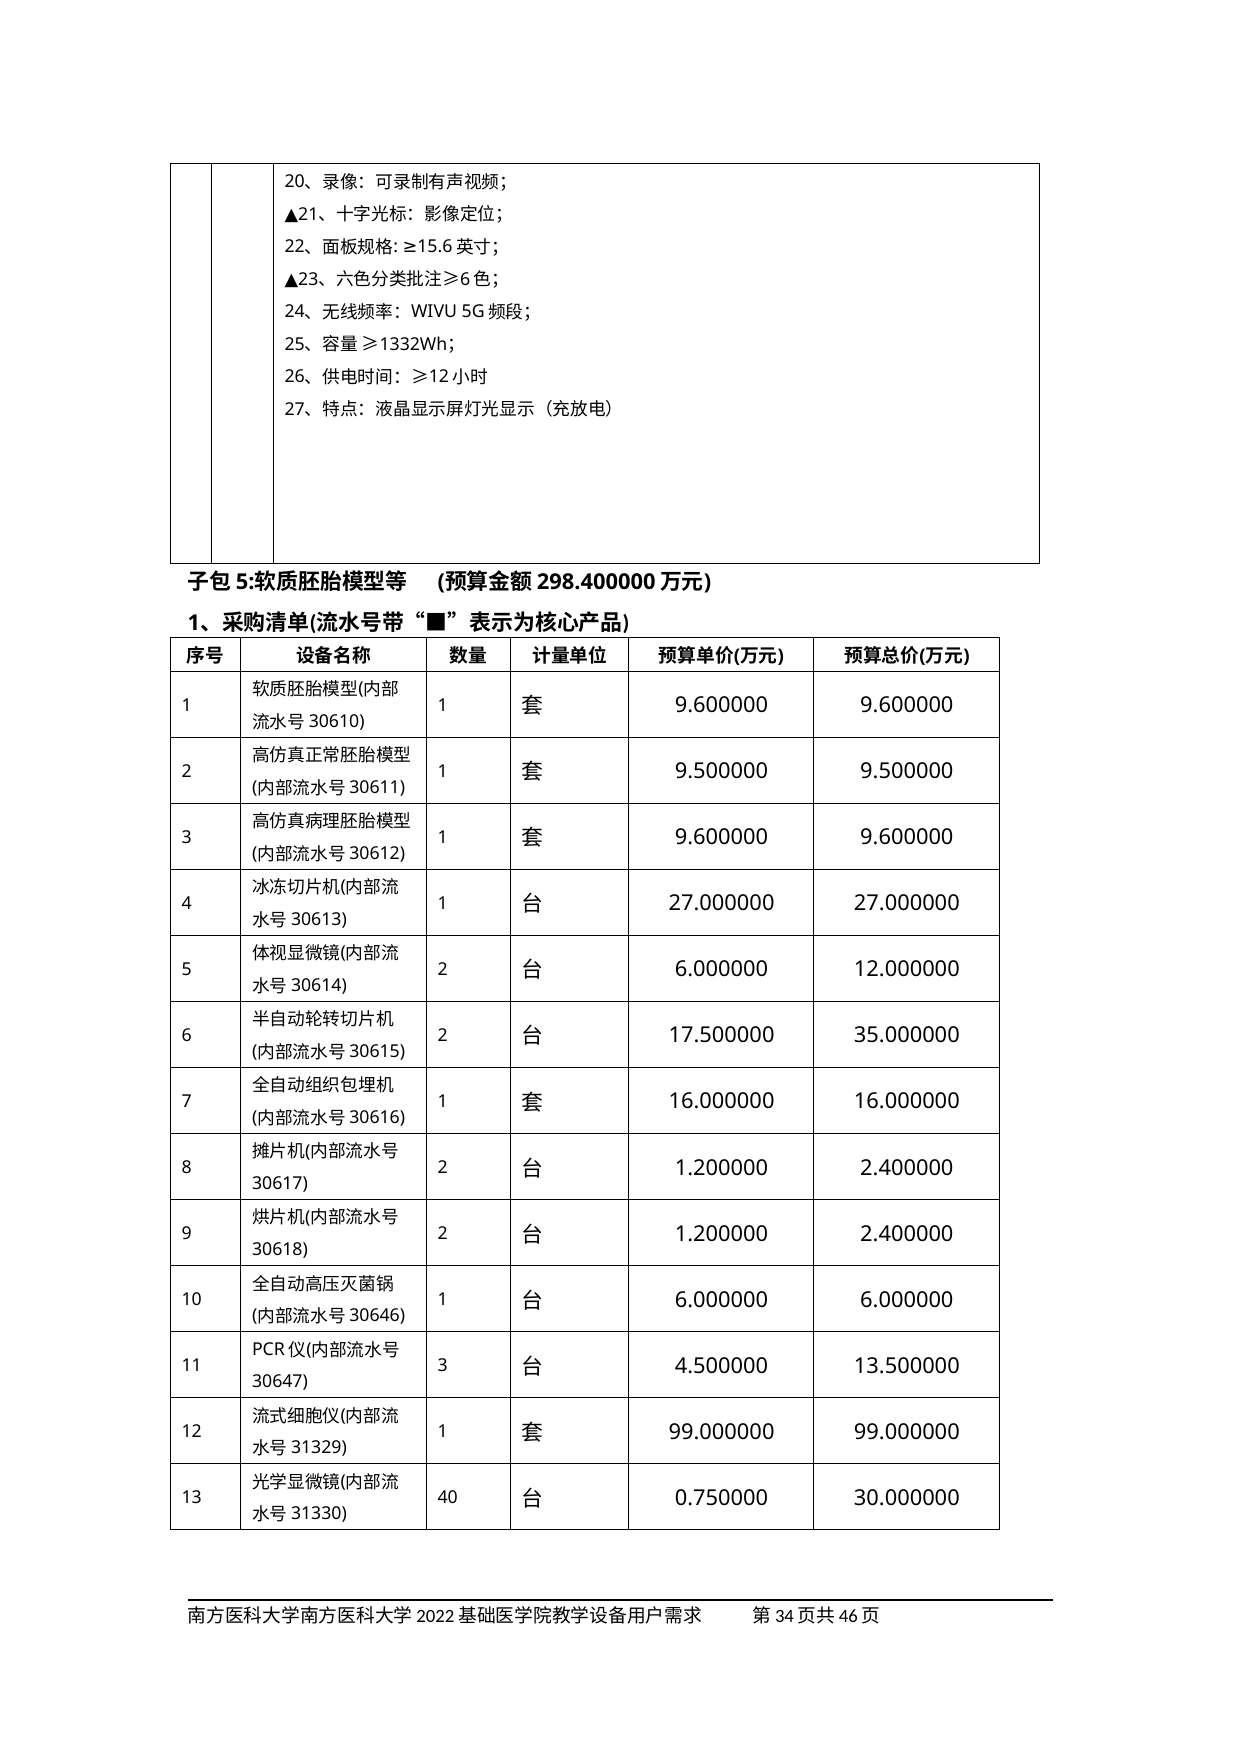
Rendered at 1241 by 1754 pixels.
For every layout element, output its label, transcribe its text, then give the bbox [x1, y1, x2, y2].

table_header 预算总价(万元) [814, 638, 999, 671]
table_cell 8 [171, 1134, 240, 1199]
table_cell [274, 164, 1039, 563]
table_cell 13.500000 [814, 1332, 999, 1397]
table_cell 套 [511, 1398, 628, 1463]
table_cell 27.000000 [814, 870, 999, 935]
table_cell 6.000000 [814, 1266, 999, 1331]
table_cell 2 [427, 1200, 510, 1265]
table_cell 99.000000 [814, 1398, 999, 1463]
table_cell 3 [427, 1332, 510, 1397]
table_cell 2.400000 [814, 1200, 999, 1265]
table_cell 2 [171, 738, 240, 803]
table_cell 35.000000 [814, 1002, 999, 1067]
table_cell 1 [427, 870, 510, 935]
table_cell 16.000000 [814, 1068, 999, 1133]
table_header 序号 [171, 638, 240, 671]
table_cell 全自动高压灭菌锅(内部流水号30646) [241, 1266, 426, 1331]
table_cell 1 [427, 1398, 510, 1463]
table_cell 3 [171, 804, 240, 869]
table_cell 27.000000 [629, 870, 813, 935]
table_cell 光学显微镜(内部流水号31330) [241, 1464, 426, 1529]
table_cell 5 [171, 936, 240, 1001]
table_header 设备名称 [241, 638, 426, 671]
table_cell 高仿真病理胚胎模型(内部流水号30612) [241, 804, 426, 869]
table_cell 台 [511, 1332, 628, 1397]
table_cell 高仿真正常胚胎模型(内部流水号30611) [241, 738, 426, 803]
table_cell 6.000000 [629, 936, 813, 1001]
table_cell 9.600000 [814, 804, 999, 869]
table_cell 摊片机(内部流水号30617) [241, 1134, 426, 1199]
table_cell 套 [511, 1068, 628, 1133]
table_cell 9.600000 [814, 672, 999, 737]
table_cell 1 [427, 1266, 510, 1331]
table_cell 0.750000 [629, 1464, 813, 1529]
table_header 计量单位 [511, 638, 628, 671]
table_cell 17.500000 [629, 1002, 813, 1067]
table_cell 2 [427, 1002, 510, 1067]
table_cell 9 [171, 1200, 240, 1265]
table_cell 9.500000 [629, 738, 813, 803]
table_cell 7 [171, 1068, 240, 1133]
table_cell 1.200000 [629, 1134, 813, 1199]
table_cell 1.200000 [629, 1200, 813, 1265]
table_cell 99.000000 [629, 1398, 813, 1463]
table_cell 台 [511, 1464, 628, 1529]
table_cell 1 [427, 738, 510, 803]
table_cell 2 [427, 936, 510, 1001]
table_cell PCR仪(内部流水号30647) [241, 1332, 426, 1397]
table_cell 1 [427, 672, 510, 737]
table_cell 台 [511, 1134, 628, 1199]
table_cell 全自动组织包埋机(内部流水号30616) [241, 1068, 426, 1133]
table_cell 12 [171, 1398, 240, 1463]
table_cell 40 [427, 1464, 510, 1529]
table_cell 2 [427, 1134, 510, 1199]
table_header 预算单价(万元) [629, 638, 813, 671]
table_cell 4 [171, 870, 240, 935]
table_cell 套 [511, 804, 628, 869]
table_cell 台 [511, 1200, 628, 1265]
table_cell 体视显微镜(内部流水号30614) [241, 936, 426, 1001]
table_cell 2.400000 [814, 1134, 999, 1199]
table_cell 流式细胞仪(内部流水号31329) [241, 1398, 426, 1463]
text 子包5:软质胚胎模型等 (预算金额298.400000万元) [187, 564, 1053, 597]
table_cell 9 [171, 164, 211, 563]
table_cell 10 [171, 1266, 240, 1331]
table_cell 1 [171, 672, 240, 737]
table_cell 软质胚胎模型(内部流水号30610) [241, 672, 426, 737]
table_cell 9.600000 [629, 672, 813, 737]
table_cell 套 [511, 672, 628, 737]
table_cell 6 [171, 1002, 240, 1067]
table_cell 套 [511, 738, 628, 803]
text 1、采购清单(流水号带“■”表示为核心产品) [187, 604, 1053, 637]
table_cell 30.000000 [814, 1464, 999, 1529]
table_cell 台 [511, 870, 628, 935]
table_cell 12.000000 [814, 936, 999, 1001]
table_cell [212, 164, 273, 563]
table_cell 9.600000 [629, 804, 813, 869]
table_cell 1 [427, 804, 510, 869]
table_cell 烘片机(内部流水号30618) [241, 1200, 426, 1265]
table_cell 11 [171, 1332, 240, 1397]
table_cell 半自动轮转切片机(内部流水号30615) [241, 1002, 426, 1067]
table_cell 6.000000 [629, 1266, 813, 1331]
table_cell 台 [511, 936, 628, 1001]
table_header 数量 [427, 638, 510, 671]
table_cell 9.500000 [814, 738, 999, 803]
table_cell 台 [511, 1002, 628, 1067]
table_cell 台 [511, 1266, 628, 1331]
table_cell 16.000000 [629, 1068, 813, 1133]
table_cell 13 [171, 1464, 240, 1529]
table_cell 4.500000 [629, 1332, 813, 1397]
table_cell 1 [427, 1068, 510, 1133]
table_cell 冰冻切片机(内部流水号30613) [241, 870, 426, 935]
